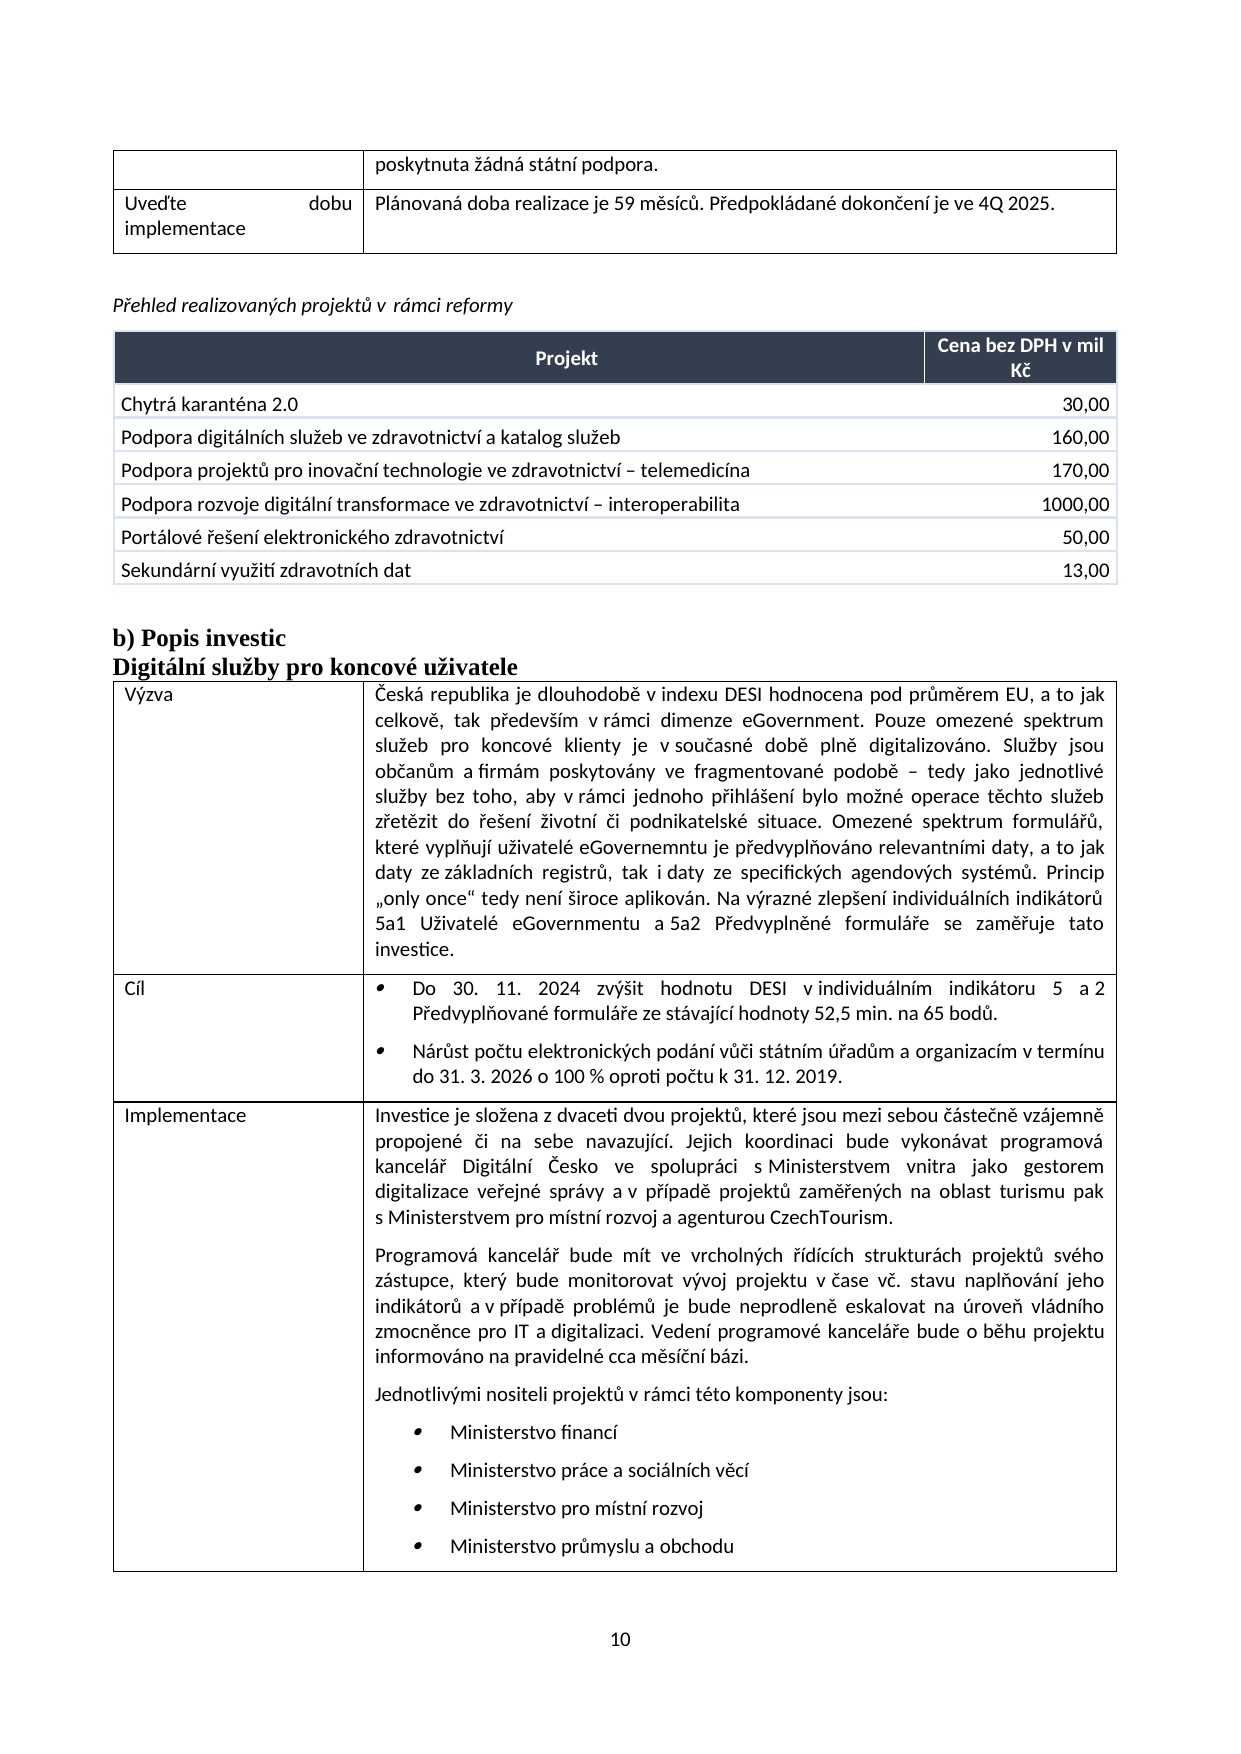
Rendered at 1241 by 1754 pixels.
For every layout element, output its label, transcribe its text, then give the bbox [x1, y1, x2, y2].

text Přehled realizovaných projektů v rámci reformy [112, 292, 1128, 318]
table_header Projekt [115, 332, 924, 383]
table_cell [364, 151, 1116, 189]
table_cell Sekundární využití zdravotních dat [115, 552, 924, 583]
table_cell Podpora rozvoje digitální transformace ve zdravotnictví – interoperabilita [115, 485, 924, 516]
table_header Výzva [114, 682, 363, 974]
table_header Česká republika je dlouhodobě v indexu DESI hodnocena pod průměrem EU, a to jak celkově, tak především v rámci dimenze eGovernment. Pouze omezené spektrum služeb pro koncové klienty je v současné době plně digitalizováno. Služby jsou občanům a firmám poskytovány ve fragmentované podobě – tedy jako jednotlivé služby bez toho, aby v rámci jednoho přihlášení bylo možné operace těchto služeb zřetězit do řešení životní či podnikatelské situace. Omezené spektrum formulářů, které vyplňují uživatelé eGovernemntu je předvyplňováno relevantními daty, a to jak daty ze základních registrů, tak i daty ze specifických agendových systémů. Princip „only once“ tedy není široce aplikován. Na výrazné zlepšení individuálních indikátorů 5a1 Uživatelé eGovernmentu a 5a2 Předvyplněné formuláře se zaměřuje tato investice. [364, 682, 1116, 974]
table_cell Implementace [114, 1103, 363, 1571]
table_cell 1000,00 [925, 485, 1116, 516]
text Digitální služby pro koncové uživatele [112, 652, 1128, 681]
text b) Popis investic [112, 623, 1128, 652]
table_cell Portálové řešení elektronického zdravotnictví [115, 519, 924, 550]
table_cell Chytrá karanténa 2.0 [115, 385, 924, 416]
table_header Cena bez DPH v mil Kč [925, 332, 1116, 383]
table_cell 170,00 [925, 452, 1116, 483]
table_cell Cíl [114, 975, 363, 1101]
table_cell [364, 1103, 1116, 1571]
table_cell Plánovaná doba realizace je 59 měsíců. Předpokládané dokončení je ve 4Q 2025. [364, 190, 1116, 253]
table_cell Podpora projektů pro inovační technologie ve zdravotnictví – telemedicína [115, 452, 924, 483]
table_cell Podpora digitálních služeb ve zdravotnictví a katalog služeb [115, 419, 924, 450]
table_cell Do 30. 11. 2024 zvýšit hodnotu DESI v individuálním indikátoru 5 a 2 Předvyplňované formuláře ze stávající hodnoty 52,5 min. na 65 bodů. Nárůst počtu elektronických podání vůči státním úřadům a organizacím v termínu do 31. 3. 2026 o 100 % oproti počtu k 31. 12. 2019. [364, 975, 1116, 1101]
table_cell 160,00 [925, 419, 1116, 450]
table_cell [114, 151, 363, 189]
table_cell Uveďte dobu implementace [114, 190, 363, 253]
table_cell 13,00 [925, 552, 1116, 583]
table_cell 50,00 [925, 519, 1116, 550]
table_cell 30,00 [925, 385, 1116, 416]
